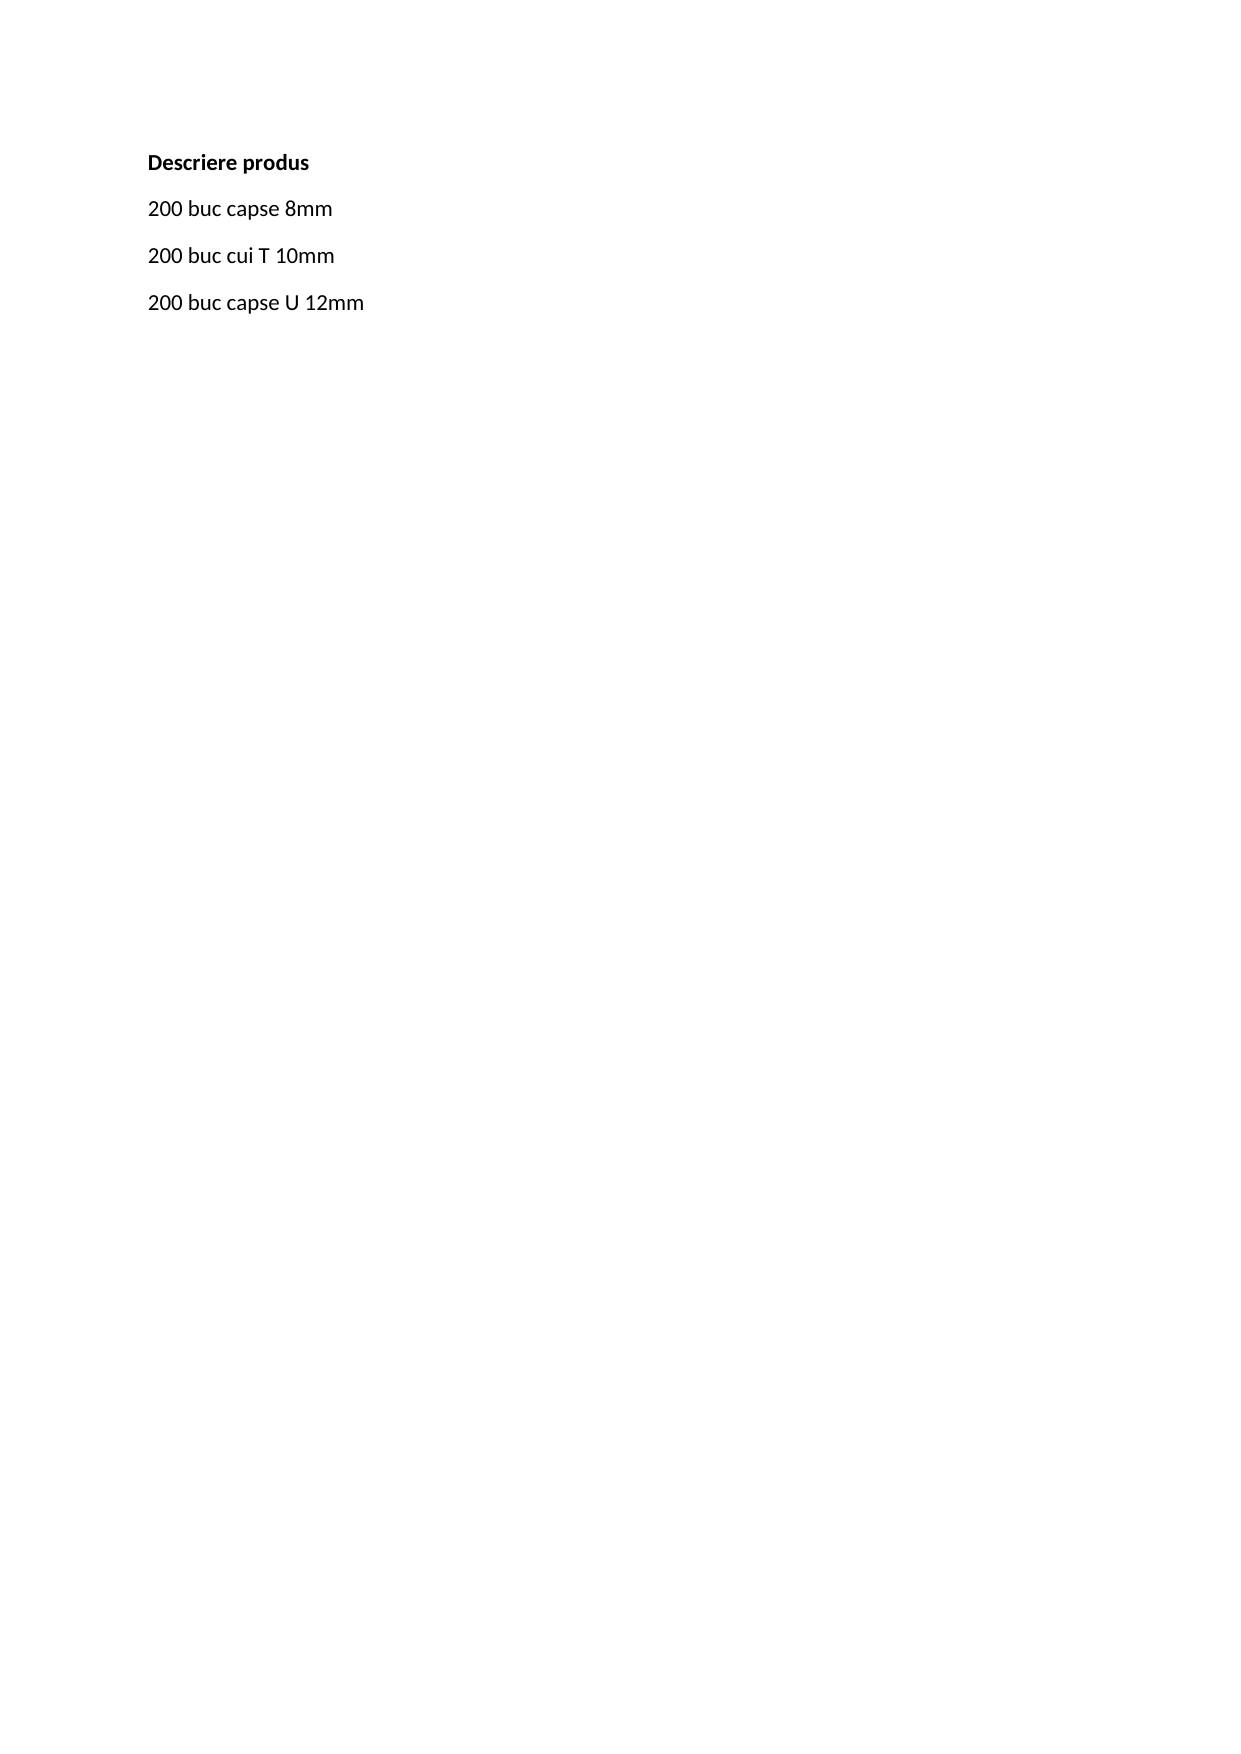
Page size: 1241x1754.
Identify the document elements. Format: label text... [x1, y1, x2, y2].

text 200 buc capse U 12mm [148, 288, 1093, 316]
text 200 buc cui T 10mm [148, 241, 1093, 269]
text Descriere produs [148, 148, 1093, 176]
text 200 buc capse 8mm [148, 194, 1093, 222]
